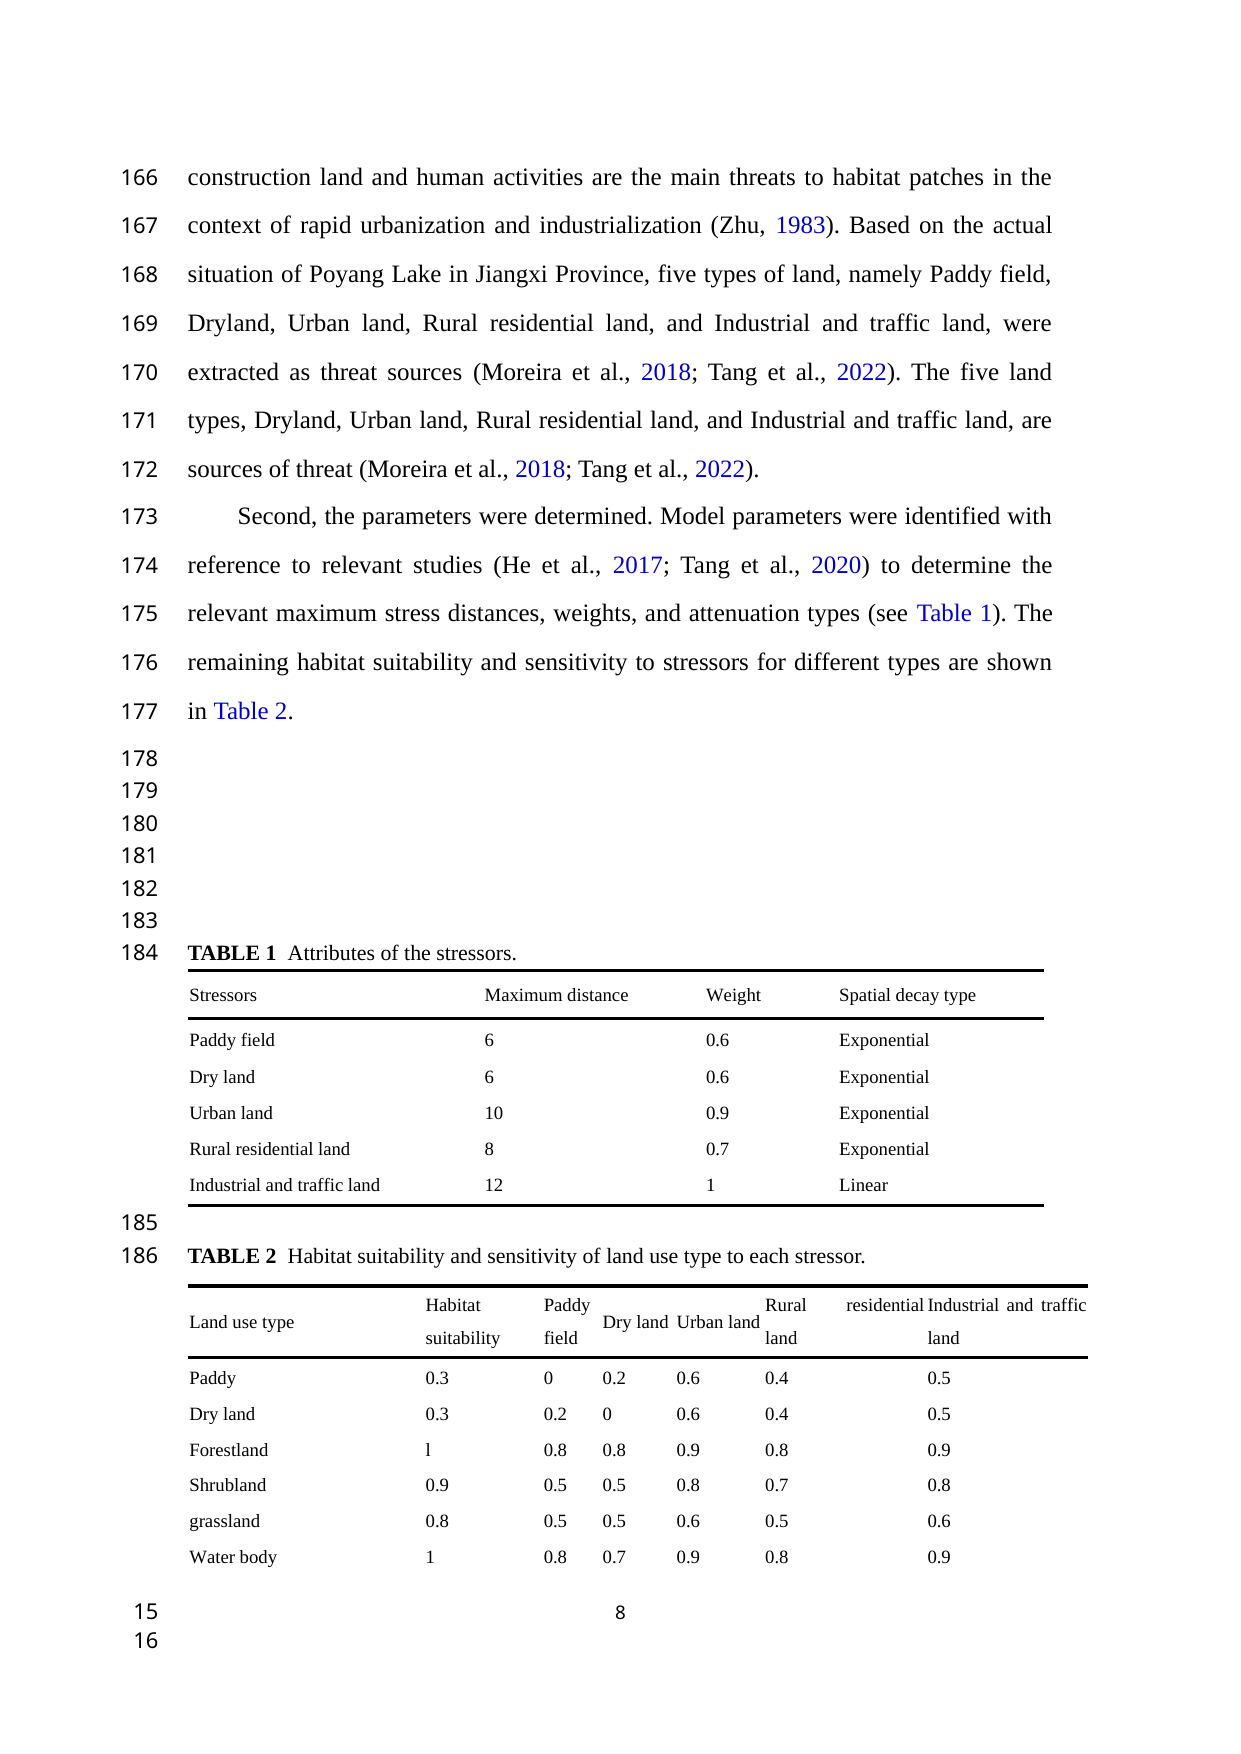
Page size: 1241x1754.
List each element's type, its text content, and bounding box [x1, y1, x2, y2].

table_cell 0.6 [926, 1503, 1088, 1539]
table_cell 0.8 [542, 1539, 601, 1574]
table_cell 0.9 [675, 1539, 763, 1574]
table_cell 0.2 [601, 1359, 675, 1396]
table_header Maximum distance [483, 972, 704, 1017]
table_cell 0.8 [675, 1468, 763, 1503]
table_cell 0.9 [704, 1095, 837, 1130]
table_cell Paddy field [188, 1020, 483, 1059]
table_cell 0 [542, 1359, 601, 1396]
table_cell 0.5 [763, 1503, 926, 1539]
table_cell 0.6 [704, 1020, 837, 1059]
table_cell 6 [483, 1059, 704, 1095]
table_header Paddy field [542, 1288, 601, 1356]
table_cell 0.9 [926, 1432, 1088, 1467]
table_cell 0.7 [763, 1468, 926, 1503]
table_cell 10 [483, 1095, 704, 1130]
text TABLE 2 Habitat suitability and sensitivity of land use type to each stressor. [187, 1239, 1053, 1272]
table_cell 0.8 [424, 1503, 542, 1539]
table_cell 0.8 [763, 1539, 926, 1574]
table_header Habitat suitability [424, 1288, 542, 1356]
table_cell 0.9 [424, 1468, 542, 1503]
table_cell 6 [483, 1020, 704, 1059]
table_header Urban land [675, 1288, 763, 1356]
table_cell Dry land [188, 1059, 483, 1095]
table_cell 0.4 [763, 1396, 926, 1432]
table_header Weight [704, 972, 837, 1017]
table_cell Forestland [188, 1432, 424, 1467]
table_cell 0.2 [542, 1396, 601, 1432]
table_cell 0.8 [926, 1468, 1088, 1503]
table_header Industrial and traffic land [926, 1288, 1088, 1356]
table_cell Water body [188, 1539, 424, 1574]
table_cell 0.8 [601, 1432, 675, 1467]
table_header Land use type [188, 1288, 424, 1356]
table_cell Urban land [188, 1095, 483, 1130]
table_cell 0.4 [763, 1359, 926, 1396]
table_cell 12 [483, 1166, 704, 1203]
table_header Spatial decay type [837, 972, 1044, 1017]
table_cell 0.7 [704, 1130, 837, 1166]
table_cell 0.6 [675, 1359, 763, 1396]
table_cell Dry land [188, 1396, 424, 1432]
table_cell 0.5 [926, 1359, 1088, 1396]
table_cell 1 [704, 1166, 837, 1203]
table_cell 0.5 [926, 1396, 1088, 1432]
table_cell 0.9 [926, 1539, 1088, 1574]
table_cell 0.8 [763, 1432, 926, 1467]
table_cell 0.5 [542, 1503, 601, 1539]
table_cell Rural residential land [188, 1130, 483, 1166]
table_cell 0.7 [601, 1539, 675, 1574]
table_cell Exponential [837, 1130, 1044, 1166]
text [187, 160, 1053, 485]
table_cell Exponential [837, 1095, 1044, 1130]
table_cell 0.3 [424, 1359, 542, 1396]
table_cell l [424, 1432, 542, 1467]
table_cell 0.6 [675, 1503, 763, 1539]
table_cell 8 [483, 1130, 704, 1166]
table_cell 0.6 [675, 1396, 763, 1432]
table_cell Exponential [837, 1059, 1044, 1095]
text TABLE 1 Attributes of the stressors. [187, 936, 1053, 968]
table_header Rural residential land [763, 1288, 926, 1356]
table_cell 0.8 [542, 1432, 601, 1467]
table_cell Linear [837, 1166, 1044, 1203]
table_cell Paddy [188, 1359, 424, 1396]
table_cell 1 [424, 1539, 542, 1574]
table_cell Exponential [837, 1020, 1044, 1059]
table_cell 0.5 [601, 1468, 675, 1503]
table_header Stressors [188, 972, 483, 1017]
table_cell 0.5 [542, 1468, 601, 1503]
table_header Dry land [601, 1288, 675, 1356]
text Second, the parameters were determined. Model parameters were identified with reference to relevant studies (He et al., 2017; Tang et al., 2020) to determine the relevant maximum stress distances, weights, and attenuation types (see Table 1). The remaining habitat suitability and sensitivity to stressors for different types are shown in Table 2. [187, 499, 1053, 727]
table_cell 0.9 [675, 1432, 763, 1467]
table_cell 0.3 [424, 1396, 542, 1432]
table_cell Shrubland [188, 1468, 424, 1503]
table_cell 0.6 [704, 1059, 837, 1095]
table_cell 0.5 [601, 1503, 675, 1539]
table_cell grassland [188, 1503, 424, 1539]
table_cell Industrial and traffic land [188, 1166, 483, 1203]
table_cell 0 [601, 1396, 675, 1432]
